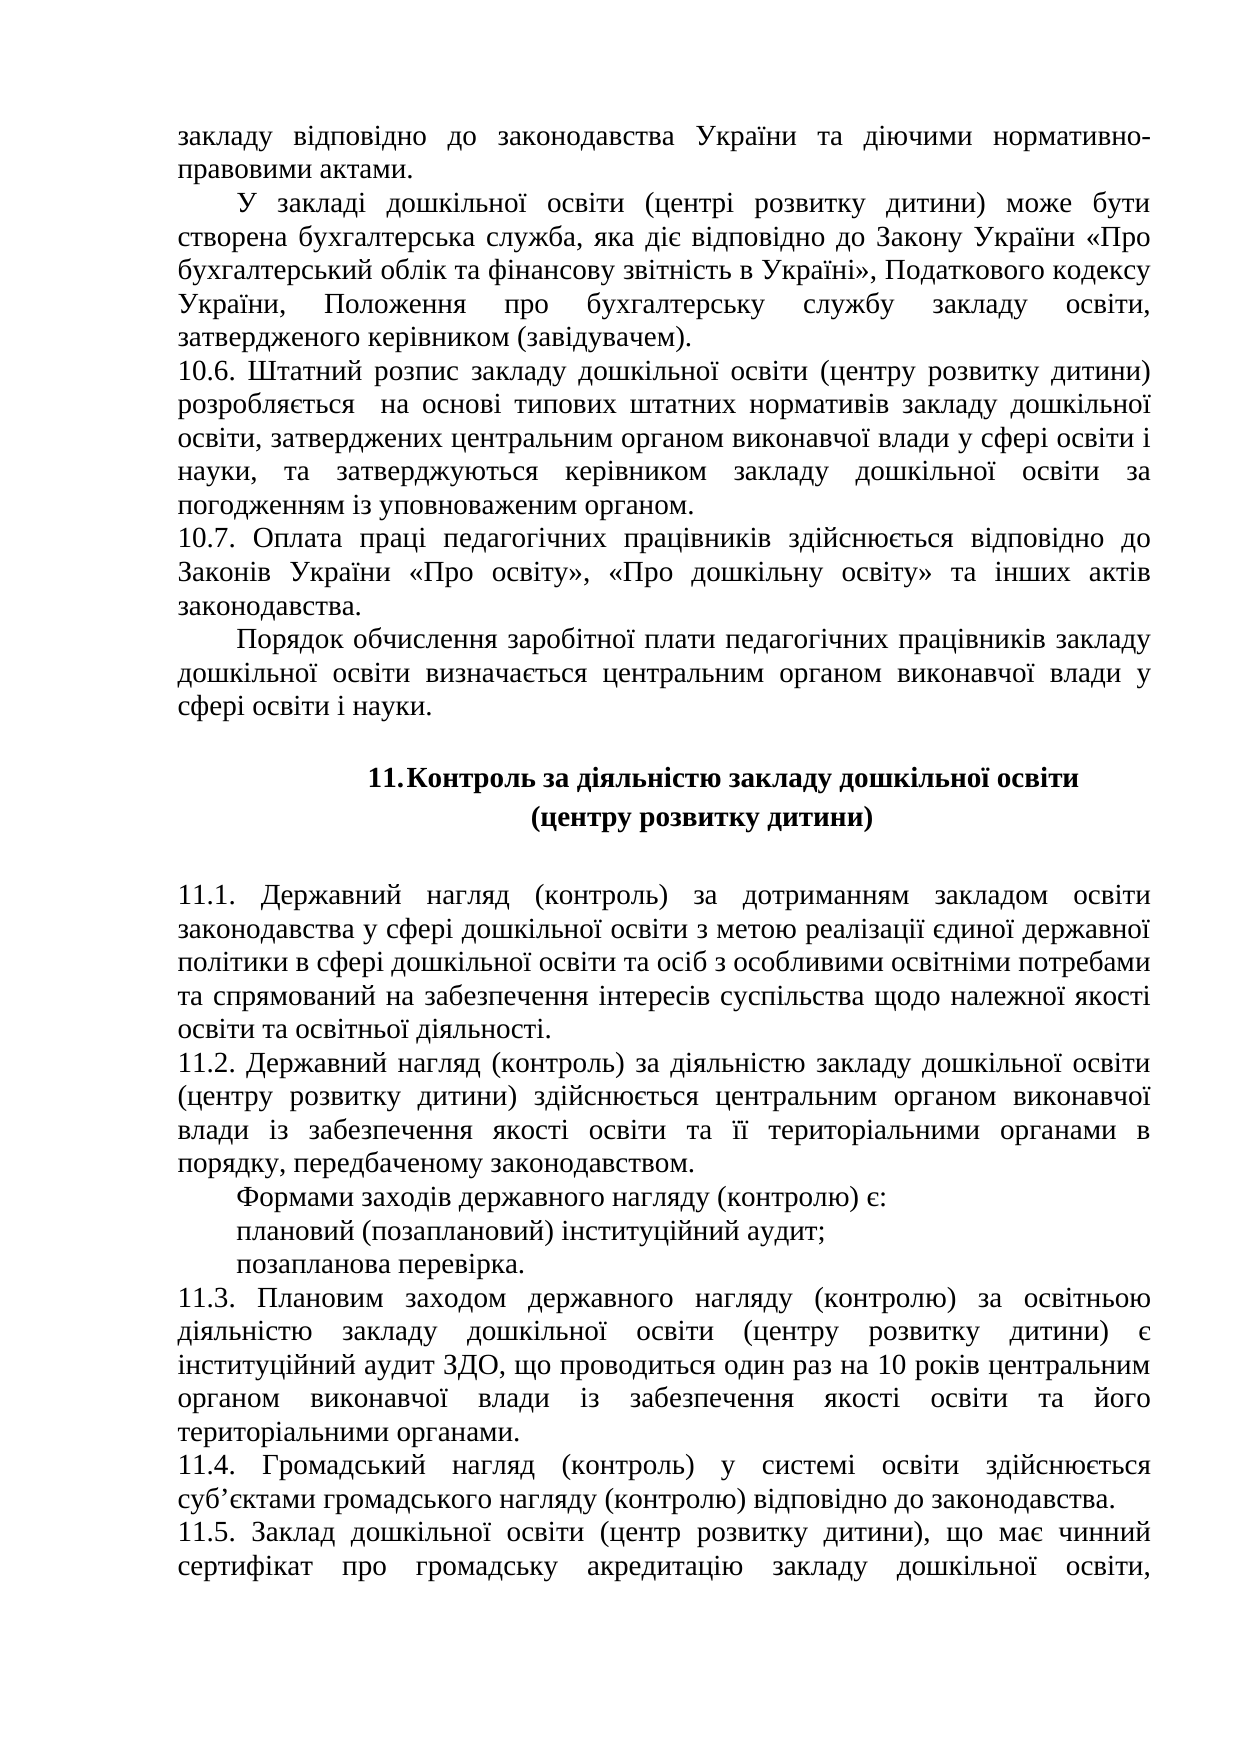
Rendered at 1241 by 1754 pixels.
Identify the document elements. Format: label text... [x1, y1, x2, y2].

text Формами заходів державного нагляду (контролю) є: [177, 1179, 1152, 1213]
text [177, 118, 1152, 185]
text 11.3. Плановим заходом державного нагляду (контролю) за освітньою діяльністю закладу дошкільної освіти (центру розвитку дитини) є інституційний аудит ЗДО, що проводиться один раз на 10 років центральним органом виконавчої влади із забезпечення якості освіти та його територіальними органами. [177, 1280, 1152, 1447]
text позапланова перевірка. [177, 1246, 1152, 1280]
text 11.2. Державний нагляд (контроль) за діяльністю закладу дошкільної освіти (центру розвитку дитини) здійснюється центральним органом виконавчої влади із забезпечення якості освіти та її територіальними органами в порядку, передбаченому законодавством. [177, 1045, 1152, 1179]
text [177, 1514, 1152, 1582]
text плановий (позаплановий) інституційний аудит; [177, 1213, 1152, 1246]
list Контроль за діяльністю закладу дошкільної освіти [295, 760, 1152, 794]
text У закладі дошкільної освіти (центрі розвитку дитини) може бути створена бухгалтерська служба, яка діє відповідно до Закону України «Про бухгалтерський облік та фінансову звітність в Україні», Податкового кодексу України, Положення про бухгалтерську службу закладу освіти, затвердженого керівником (завідувачем). [177, 185, 1152, 353]
text 11.1. Державний нагляд (контроль) за дотриманням закладом освіти законодавства у сфері дошкільної освіти з метою реалізації єдиної державної політики в сфері дошкільної освіти та осіб з особливими освітніми потребами та спрямований на забезпечення інтересів суспільства щодо належної якості освіти та освітньої діяльності. [177, 877, 1152, 1045]
text 11.4. Громадський нагляд (контроль) у системі освіти здійснюється суб’єктами громадського нагляду (контролю) відповідно до законодавства. [177, 1447, 1152, 1514]
text Порядок обчислення заробітної плати педагогічних працівників закладу дошкільної освіти визначається центральним органом виконавчої влади у сфері освіти і науки. [177, 621, 1152, 722]
text 10.6. Штатний розпис закладу дошкільної освіти (центру розвитку дитини) розробляється на основі типових штатних нормативів закладу дошкільної освіти, затверджених центральним органом виконавчої влади у сфері освіти і науки, та затверджуються керівником закладу дошкільної освіти за погодженням із уповноваженим органом. [177, 353, 1152, 521]
text 10.7. Оплата праці педагогічних працівників здійснюється відповідно до Законів України «Про освіту», «Про дошкільну освіту» та інших актів законодавства. [177, 521, 1152, 621]
list (центру розвитку дитини) [252, 799, 1152, 832]
